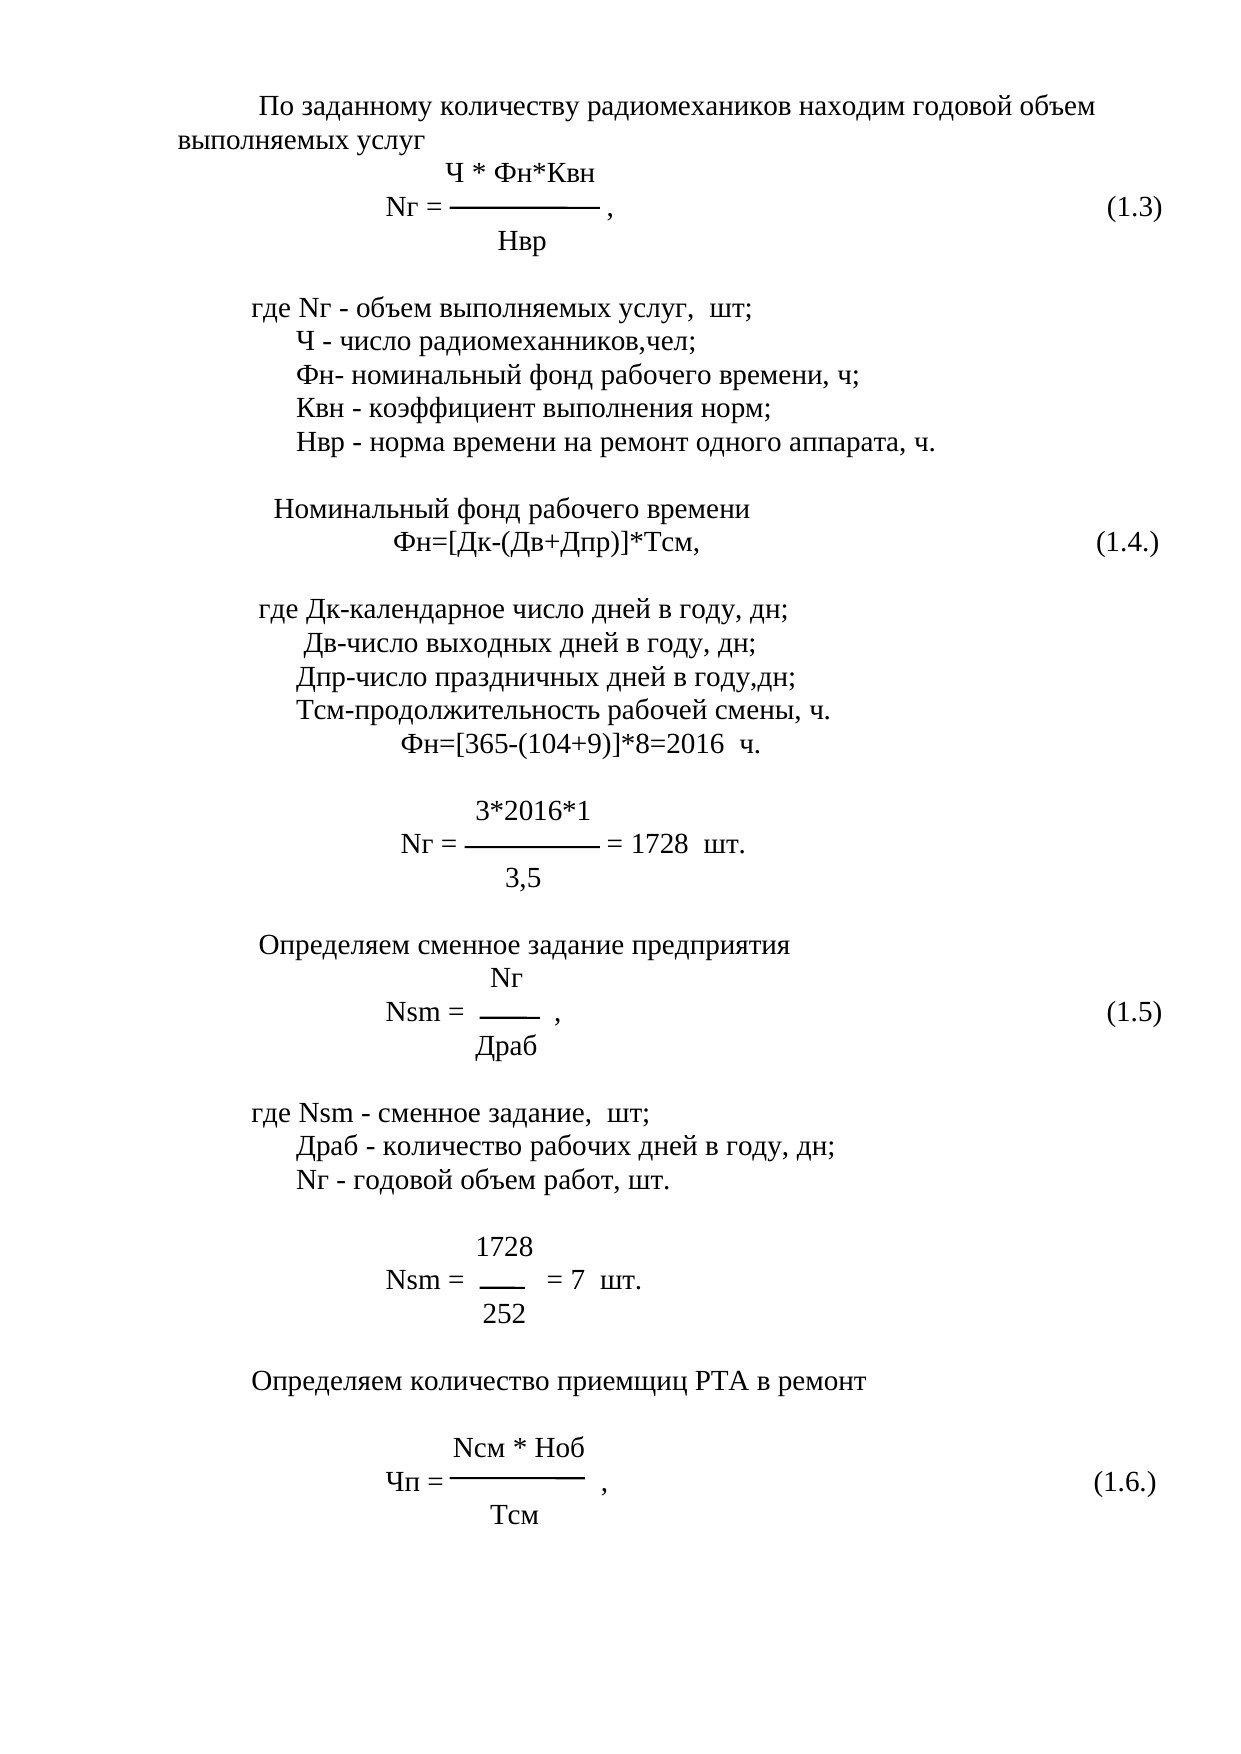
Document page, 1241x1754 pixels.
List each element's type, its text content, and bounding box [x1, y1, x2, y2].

text Фн=[Дк-(Дв+Дпр)]*Тсм, (1.4.) [177, 525, 1181, 558]
text Фн- номинальный фонд рабочего времени, ч; [177, 357, 1181, 391]
text где Дк-календарное число дней в году, дн; [177, 592, 1181, 625]
text 3,5 [177, 860, 1181, 894]
text Чп = , (1.6.) [177, 1464, 1181, 1497]
text Nг = , (1.3) [177, 189, 1181, 223]
text Nг = = 1728 шт. [177, 827, 1181, 860]
text Нвр - норма времени на ремонт одного аппарата, ч. [177, 424, 1181, 458]
text Драб [177, 1028, 1181, 1061]
text Nг - годовой объем работ, шт. [177, 1162, 1181, 1196]
text где Nг - объем выполняемых услуг, шт; [177, 290, 1181, 323]
text Nсм * Ноб [177, 1430, 1181, 1464]
text 1728 [177, 1229, 1181, 1263]
text Фн=[365-(104+9)]*8=2016 ч. [177, 726, 1181, 759]
text Nsm = , (1.5) [177, 994, 1181, 1028]
text где Nsm - сменное задание, шт; [177, 1095, 1181, 1128]
text Тсм [177, 1497, 1181, 1531]
text Номинальный фонд рабочего времени [177, 491, 1181, 525]
text Определяем сменное задание предприятия [177, 927, 1181, 961]
text 3*2016*1 [177, 793, 1181, 827]
text Nsm = = 7 шт. [177, 1263, 1181, 1296]
text Дв-число выходных дней в году, дн; [177, 625, 1181, 659]
text По заданному количеству радиомехаников находим годовой объем выполняемых услуг [177, 89, 1181, 156]
text Дпр-число праздничных дней в году,дн; [177, 659, 1181, 692]
text Квн - коэффициент выполнения норм; [177, 391, 1181, 424]
text 252 [177, 1296, 1181, 1330]
text Драб - количество рабочих дней в году, дн; [177, 1128, 1181, 1162]
text Nг [177, 961, 1181, 994]
text Ч * Фн*Квн [177, 156, 1181, 189]
text Тсм-продолжительность рабочей смены, ч. [177, 692, 1181, 726]
text Ч - число радиомеханников,чел; [177, 323, 1181, 357]
text Нвр [177, 223, 1181, 256]
text Определяем количество приемщиц РТА в ремонт [177, 1363, 1181, 1397]
